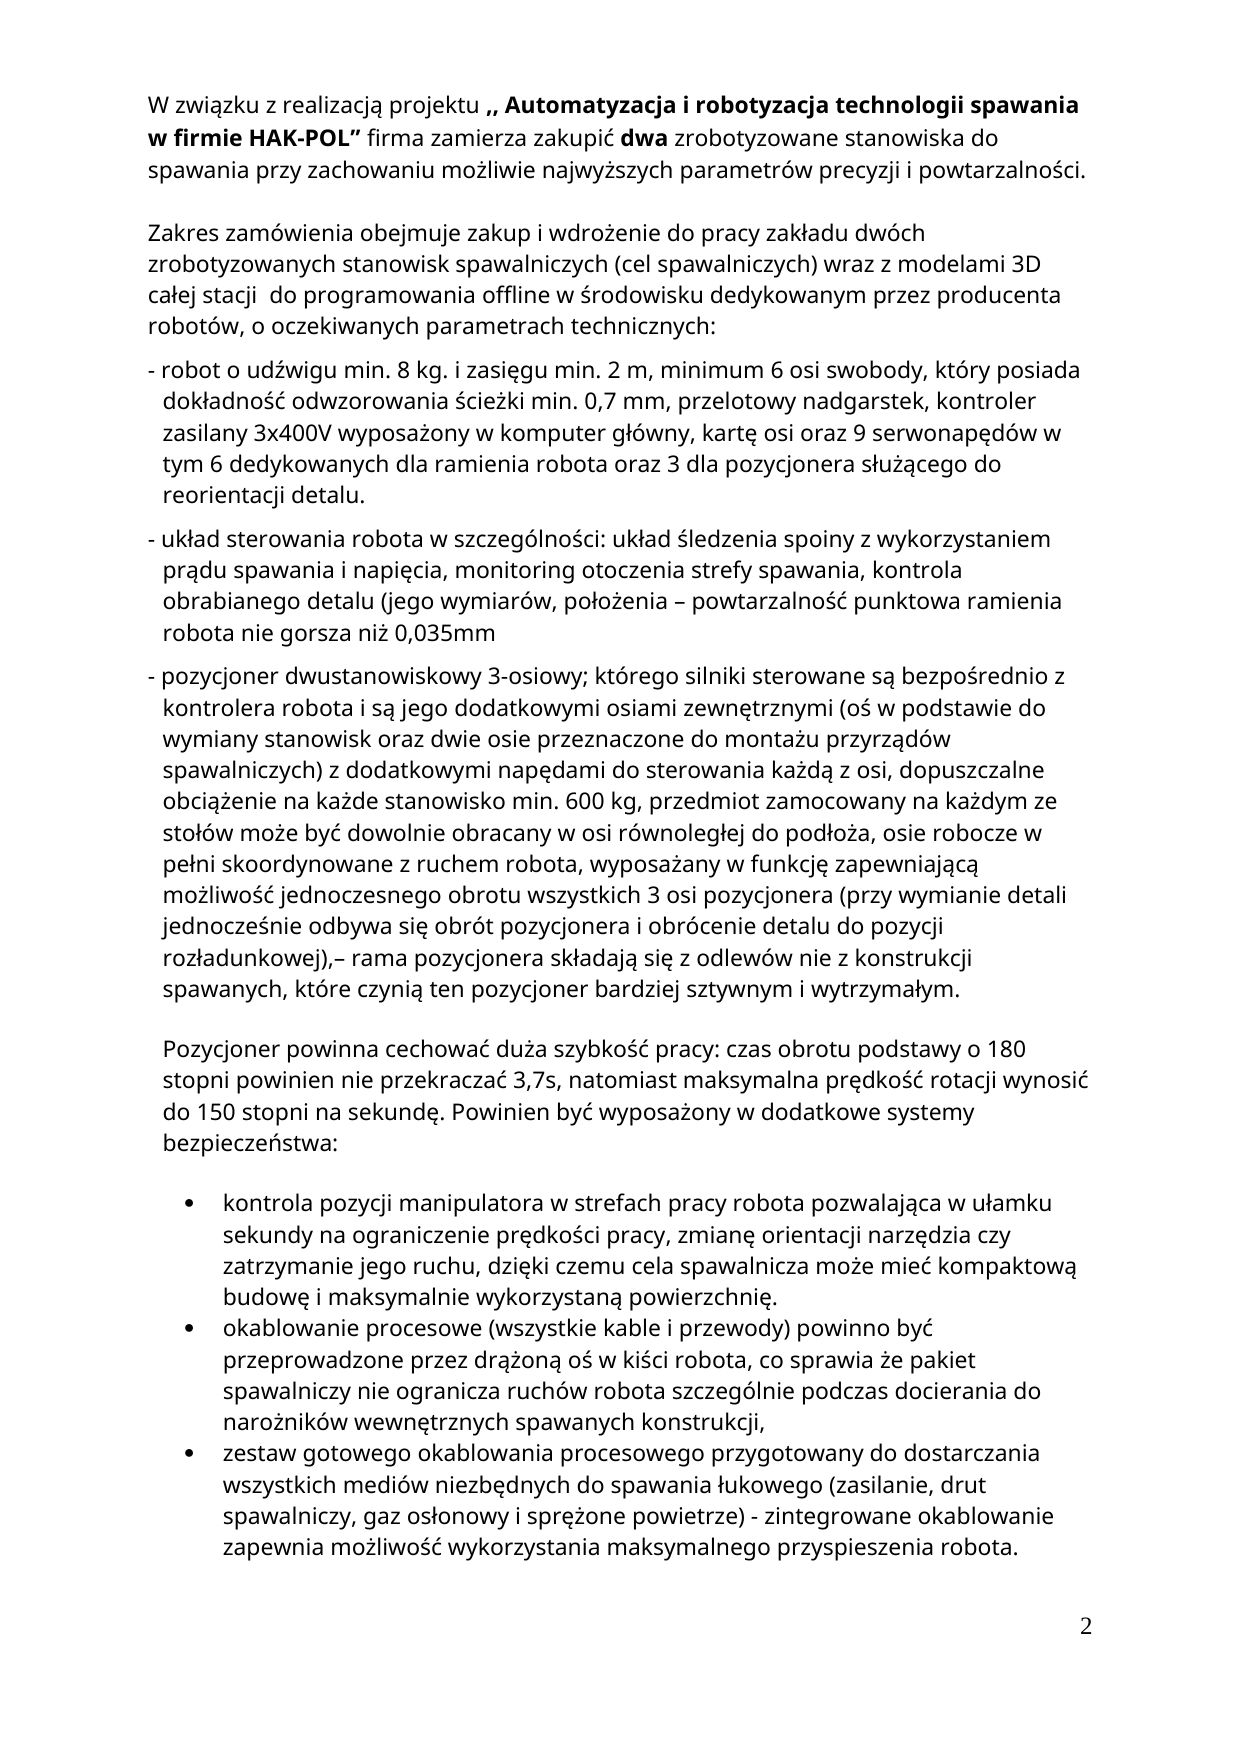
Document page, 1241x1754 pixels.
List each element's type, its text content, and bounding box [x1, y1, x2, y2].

text - robot o udźwigu min. 8 kg. i zasięgu min. 2 m, minimum 6 osi swobody, który posiada dokładność odwzorowania ścieżki min. 0,7 mm, przelotowy nadgarstek, kontroler zasilany 3x400V wyposażony w komputer główny, kartę osi oraz 9 serwonapędów w tym 6 dedykowanych dla ramienia robota oraz 3 dla pozycjonera służącego do reorientacji detalu. [148, 354, 1092, 510]
text W związku z realizacją projektu ,, Automatyzacja i robotyzacja technologii spawania w firmie HAK-POL” firma zamierza zakupić dwa zrobotyzowane stanowiska do spawania przy zachowaniu możliwie najwyższych parametrów precyzji i powtarzalności. [148, 89, 1092, 185]
list okablowanie procesowe (wszystkie kable i przewody) powinno być przeprowadzone przez drążoną oś w kiści robota, co sprawia że pakiet spawalniczy nie ogranicza ruchów robota szczególnie podczas docierania do narożników wewnętrznych spawanych konstrukcji, [185, 1341, 1092, 1466]
text - układ sterowania robota w szczególności: układ śledzenia spoiny z wykorzystaniem prądu spawania i napięcia, monitoring otoczenia strefy spawania, kontrola obrabianego detalu (jego wymiarów, położenia – powtarzalność punktowa ramienia robota nie gorsza niż 0,035mm [148, 523, 1092, 648]
text - pozycjoner dwustanowiskowy 3-osiowy; którego silniki sterowane są bezpośrednio z kontrolera robota i są jego dodatkowymi osiami zewnętrznymi (oś w podstawie do wymiany stanowisk oraz dwie osie przeznaczone do montażu przyrządów spawalniczych) z dodatkowymi napędami do sterowania każdą z osi, dopuszczalne obciążenie na każde stanowisko min. 600 kg, przedmiot zamocowany na każdym ze stołów może być dowolnie obracany w osi równoległej do podłoża, osie robocze w pełni skoordynowane z ruchem robota, wyposażany w funkcję zapewniającą możliwość jednoczesnego obrotu wszystkich 3 osi pozycjonera (przy wymianie detali jednocześnie odbywa się obrót pozycjonera i obrócenie detalu do pozycji rozładunkowej),– rama pozycjonera składają się z odlewów nie z konstrukcji spawanych, które czynią ten pozycjoner bardziej sztywnym i wytrzymałym. [148, 660, 1092, 1004]
text Pozycjoner powinna cechować duża szybkość pracy: czas obrotu podstawy o 180 stopni powinien nie przekraczać 3,7s, natomiast maksymalna prędkość rotacji wynosić do 150 stopni na sekundę. Powinien być wyposażony w dodatkowe systemy bezpieczeństwa: [162, 1033, 1092, 1158]
list kontrola pozycji manipulatora w strefach pracy robota pozwalająca w ułamku sekundy na ograniczenie prędkości pracy, zmianę orientacji narzędzia czy zatrzymanie jego ruchu, dzięki czemu cela spawalnicza może mieć kompaktową budowę i maksymalnie wykorzystaną powierzchnię. [185, 1187, 1092, 1312]
text Zakres zamówienia obejmuje zakup i wdrożenie do pracy zakładu dwóch zrobotyzowanych stanowisk spawalniczych (cel spawalniczych) wraz z modelami 3D całej stacji do programowania offline w środowisku dedykowanym przez producenta robotów, o oczekiwanych parametrach technicznych: [148, 216, 1092, 341]
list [185, 1496, 1092, 1558]
